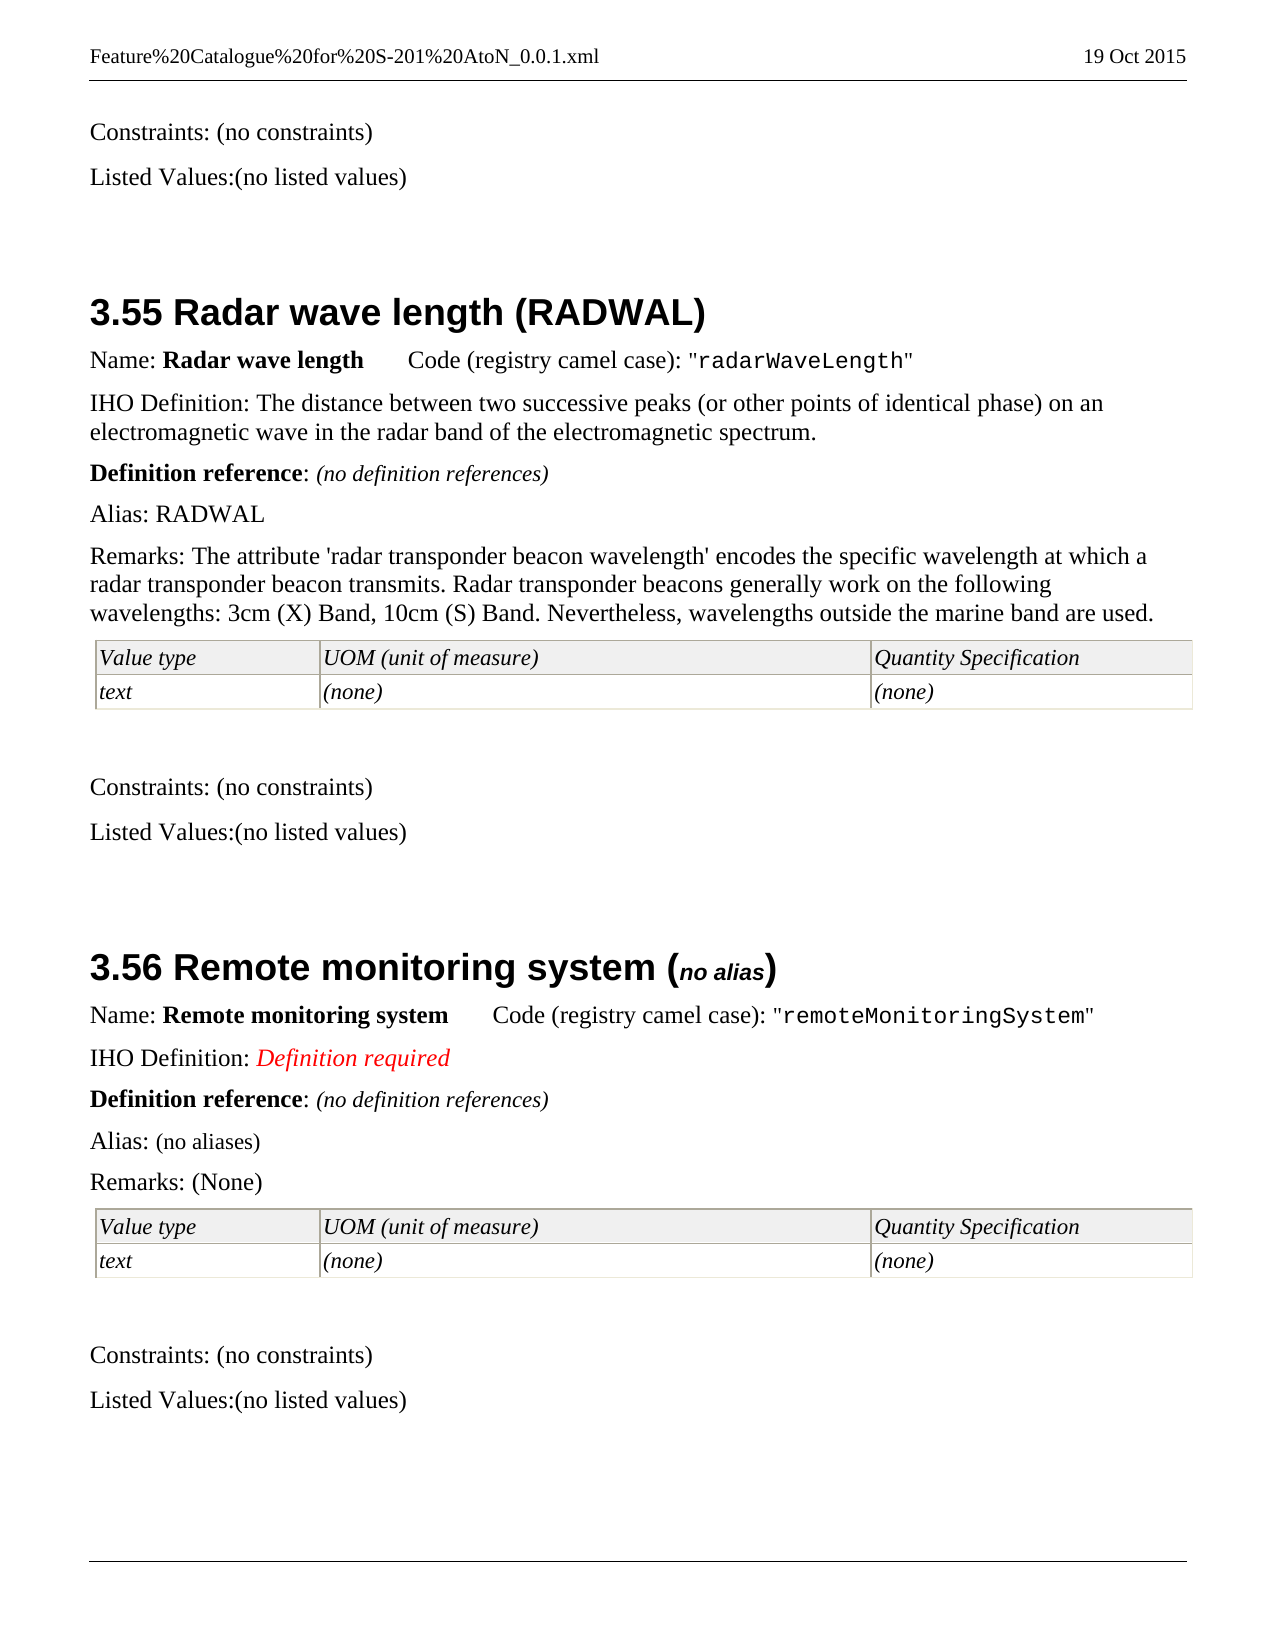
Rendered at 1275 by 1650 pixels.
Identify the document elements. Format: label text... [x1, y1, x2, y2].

text IHO Definition: Definition required [89, 1043, 1185, 1072]
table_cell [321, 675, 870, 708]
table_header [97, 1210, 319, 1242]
text Listed Values:(no listed values) [89, 162, 1185, 191]
text Alias: RADWAL [89, 499, 1185, 528]
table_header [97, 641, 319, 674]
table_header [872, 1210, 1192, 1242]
text Remarks: The attribute 'radar transponder beacon wavelength' encodes the specific wavelength at which a radar transponder beacon transmits. Radar transponder beacons generally work on the following wavelengths: 3cm (X) Band, 10cm (S) Band. Nevertheless, wavelengths outside the marine band are used. [89, 541, 1185, 627]
text Listed Values:(no listed values) [89, 817, 1185, 846]
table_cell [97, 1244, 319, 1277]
text Name: Remote monitoring system Code (registry camel case): "remoteMonitoringSystem" [89, 1001, 1185, 1031]
text Definition reference: (no definition references) [89, 458, 1185, 487]
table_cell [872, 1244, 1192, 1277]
text Name: Radar wave length Code (registry camel case): "radarWaveLength" [89, 346, 1185, 376]
text Listed Values:(no listed values) [89, 1386, 1185, 1414]
text Constraints: (no constraints) [89, 117, 1185, 145]
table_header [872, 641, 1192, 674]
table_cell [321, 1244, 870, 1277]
text Constraints: (no constraints) [89, 772, 1185, 800]
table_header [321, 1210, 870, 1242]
text Definition reference: (no definition references) [89, 1084, 1185, 1113]
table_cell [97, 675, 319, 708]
subtitle 3.55 Radar wave length (RADWAL) [89, 290, 1185, 333]
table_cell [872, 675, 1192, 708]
subtitle 3.56 Remote monitoring system (no alias) [89, 945, 1185, 988]
text Alias: (no aliases) [89, 1126, 1185, 1154]
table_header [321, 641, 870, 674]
text IHO Definition: The distance between two successive peaks (or other points of identical phase) on an electromagnetic wave in the radar band of the electromagnetic spectrum. [89, 388, 1185, 446]
text Remarks: (None) [89, 1167, 1185, 1196]
text Constraints: (no constraints) [89, 1340, 1185, 1369]
